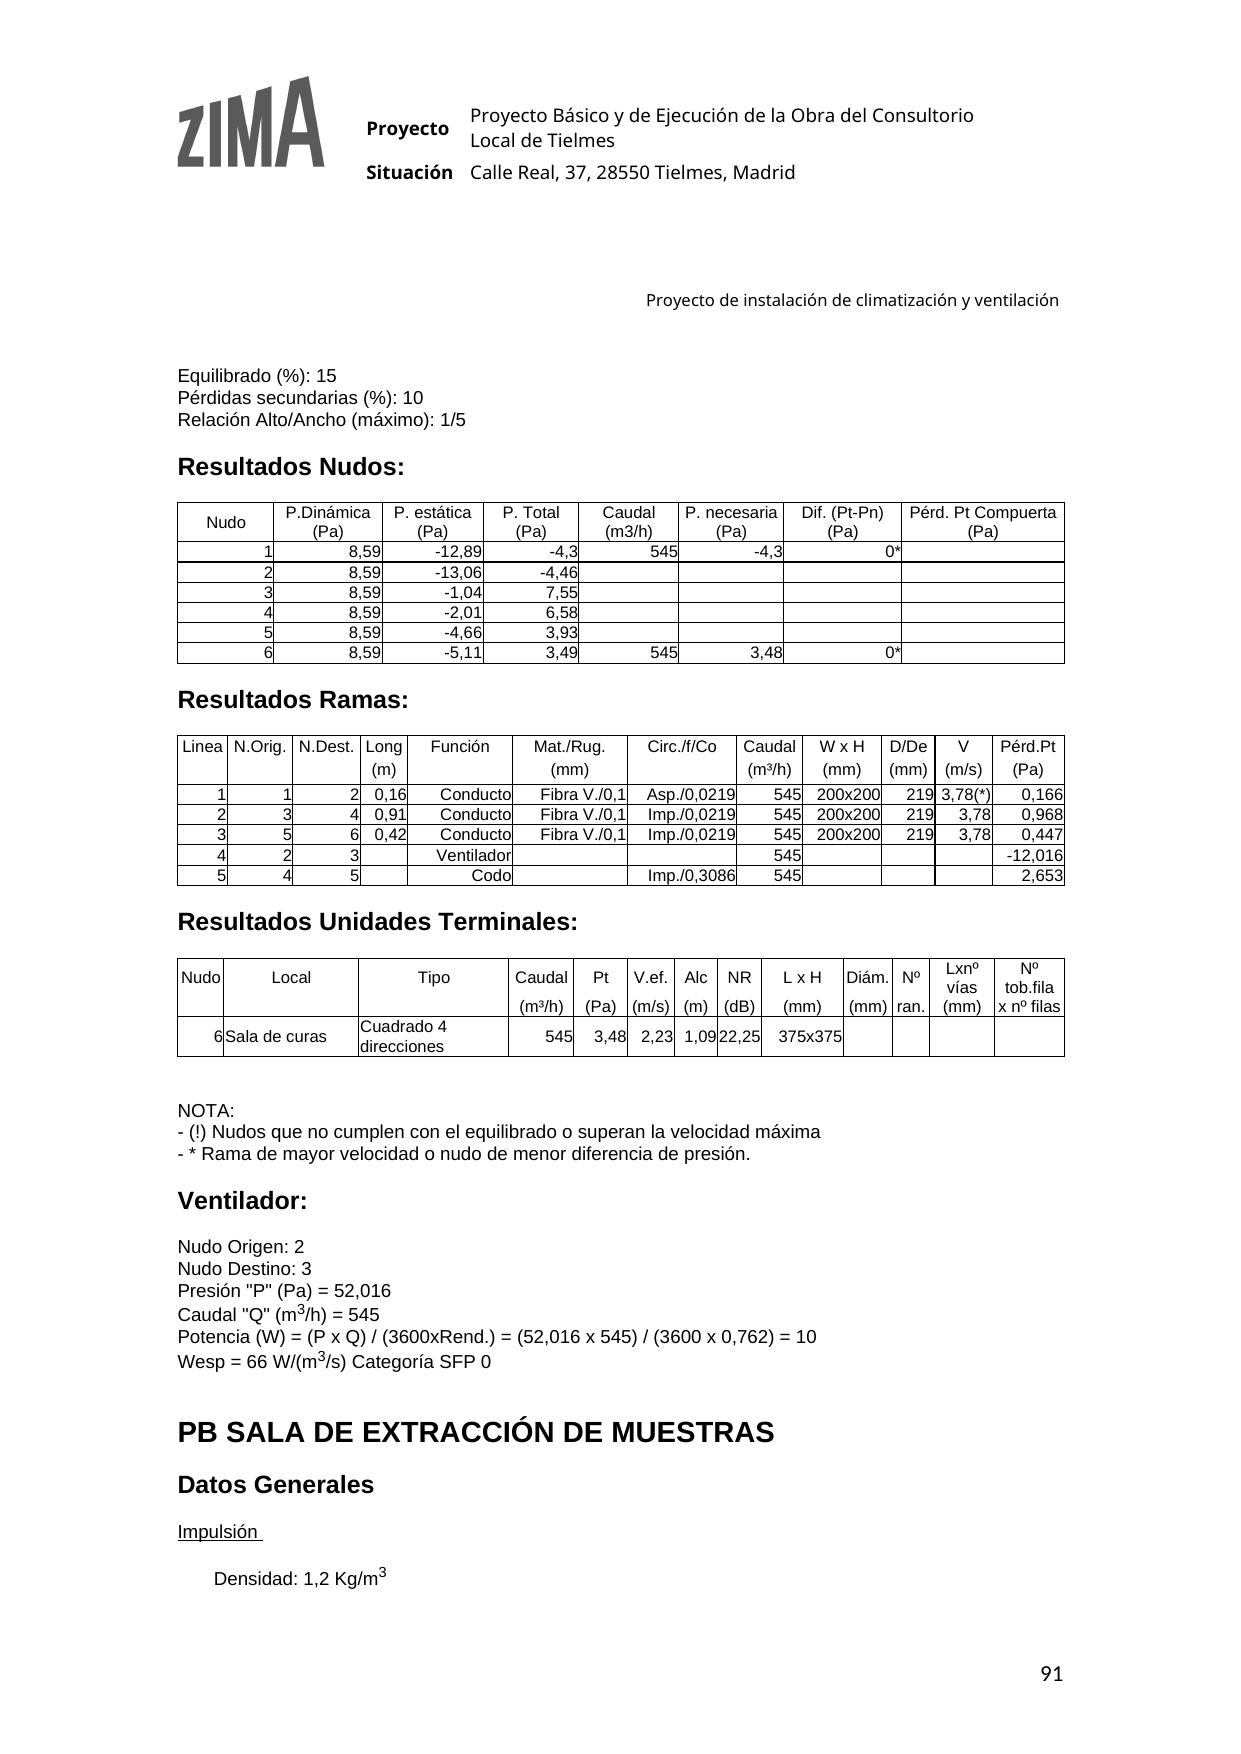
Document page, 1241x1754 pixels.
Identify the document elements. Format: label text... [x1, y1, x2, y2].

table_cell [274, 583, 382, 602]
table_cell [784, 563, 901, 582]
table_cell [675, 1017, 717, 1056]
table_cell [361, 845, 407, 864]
text Resultados Nudos: [177, 452, 1063, 480]
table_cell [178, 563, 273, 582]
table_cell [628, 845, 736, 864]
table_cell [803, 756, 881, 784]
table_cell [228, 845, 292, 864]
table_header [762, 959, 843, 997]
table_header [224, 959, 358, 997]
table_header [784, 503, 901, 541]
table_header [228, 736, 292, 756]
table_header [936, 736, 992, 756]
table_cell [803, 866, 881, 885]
text Relación Alto/Ancho (máximo): 1/5 [177, 408, 1063, 430]
text Potencia (W) = (P x Q) / (3600xRend.) = (52,016 x 545) / (3600 x 0,762) = 10 [177, 1326, 1063, 1347]
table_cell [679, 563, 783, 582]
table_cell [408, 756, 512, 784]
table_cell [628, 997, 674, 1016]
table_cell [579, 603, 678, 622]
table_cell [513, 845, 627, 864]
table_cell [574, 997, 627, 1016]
text Densidad: 1,2 Kg/m3 [177, 1564, 1063, 1589]
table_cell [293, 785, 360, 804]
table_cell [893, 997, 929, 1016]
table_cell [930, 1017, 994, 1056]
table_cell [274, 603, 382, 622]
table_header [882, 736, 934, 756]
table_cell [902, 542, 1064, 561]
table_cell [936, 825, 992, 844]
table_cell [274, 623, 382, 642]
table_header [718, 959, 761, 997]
text Ventilador: [177, 1186, 1063, 1215]
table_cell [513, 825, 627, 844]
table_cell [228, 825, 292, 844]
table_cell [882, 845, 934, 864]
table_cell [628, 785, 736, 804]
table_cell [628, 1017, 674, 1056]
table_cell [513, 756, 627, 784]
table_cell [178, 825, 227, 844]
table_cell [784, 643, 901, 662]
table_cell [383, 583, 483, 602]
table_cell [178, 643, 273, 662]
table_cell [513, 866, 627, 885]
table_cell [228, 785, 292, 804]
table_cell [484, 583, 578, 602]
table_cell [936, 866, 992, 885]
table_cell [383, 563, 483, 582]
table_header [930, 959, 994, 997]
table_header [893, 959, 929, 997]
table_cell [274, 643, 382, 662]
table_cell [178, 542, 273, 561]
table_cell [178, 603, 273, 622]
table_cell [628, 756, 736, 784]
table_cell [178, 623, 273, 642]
text Caudal "Q" (m3/h) = 545 [177, 1301, 1063, 1326]
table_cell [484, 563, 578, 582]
text Resultados Ramas: [177, 685, 1063, 714]
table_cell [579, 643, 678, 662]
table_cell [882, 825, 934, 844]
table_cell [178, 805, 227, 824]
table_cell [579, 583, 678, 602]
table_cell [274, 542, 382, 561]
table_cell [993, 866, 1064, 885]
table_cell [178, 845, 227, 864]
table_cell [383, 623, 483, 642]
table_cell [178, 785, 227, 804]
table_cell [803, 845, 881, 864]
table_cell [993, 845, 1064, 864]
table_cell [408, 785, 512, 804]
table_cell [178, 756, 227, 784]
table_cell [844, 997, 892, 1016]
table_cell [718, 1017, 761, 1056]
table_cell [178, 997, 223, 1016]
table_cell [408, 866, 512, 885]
text NOTA: [177, 1100, 1063, 1121]
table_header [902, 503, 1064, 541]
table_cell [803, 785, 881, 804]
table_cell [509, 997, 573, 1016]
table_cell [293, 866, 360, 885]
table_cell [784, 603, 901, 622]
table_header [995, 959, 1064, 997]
text Equilibrado (%): 15 [177, 365, 1063, 387]
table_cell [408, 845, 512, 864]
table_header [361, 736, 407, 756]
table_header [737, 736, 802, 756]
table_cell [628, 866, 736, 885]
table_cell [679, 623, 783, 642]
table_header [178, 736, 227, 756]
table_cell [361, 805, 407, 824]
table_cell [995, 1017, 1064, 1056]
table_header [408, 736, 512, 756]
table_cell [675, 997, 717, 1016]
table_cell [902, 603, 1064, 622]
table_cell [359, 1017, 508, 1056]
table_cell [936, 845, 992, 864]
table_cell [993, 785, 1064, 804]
text Nudo Destino: 3 [177, 1258, 1063, 1279]
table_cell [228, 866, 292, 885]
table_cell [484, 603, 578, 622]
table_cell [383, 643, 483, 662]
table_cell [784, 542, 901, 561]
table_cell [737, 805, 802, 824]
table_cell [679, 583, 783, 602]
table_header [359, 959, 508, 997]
text Wesp = 66 W/(m3/s) Categoría SFP 0 [177, 1347, 1063, 1372]
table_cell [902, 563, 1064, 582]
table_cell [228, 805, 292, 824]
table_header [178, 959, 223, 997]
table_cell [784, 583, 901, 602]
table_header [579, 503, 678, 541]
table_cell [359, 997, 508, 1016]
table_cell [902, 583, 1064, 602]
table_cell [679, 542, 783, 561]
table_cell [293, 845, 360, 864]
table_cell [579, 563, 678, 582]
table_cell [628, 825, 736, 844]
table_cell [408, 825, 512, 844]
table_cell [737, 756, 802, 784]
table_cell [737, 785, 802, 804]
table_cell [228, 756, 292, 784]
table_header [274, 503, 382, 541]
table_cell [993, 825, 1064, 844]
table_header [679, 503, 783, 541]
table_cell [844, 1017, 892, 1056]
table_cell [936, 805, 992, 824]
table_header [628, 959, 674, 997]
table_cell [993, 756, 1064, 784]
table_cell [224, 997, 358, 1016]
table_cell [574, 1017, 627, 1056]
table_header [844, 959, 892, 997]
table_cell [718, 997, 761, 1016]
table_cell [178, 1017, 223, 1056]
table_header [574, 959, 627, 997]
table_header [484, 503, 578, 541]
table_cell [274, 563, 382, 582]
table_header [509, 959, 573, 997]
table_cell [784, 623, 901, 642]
text - (!) Nudos que no cumplen con el equilibrado o superan la velocidad máxima [177, 1121, 1063, 1143]
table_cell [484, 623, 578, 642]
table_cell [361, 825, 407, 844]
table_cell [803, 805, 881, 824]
text Datos Generales [177, 1471, 1063, 1499]
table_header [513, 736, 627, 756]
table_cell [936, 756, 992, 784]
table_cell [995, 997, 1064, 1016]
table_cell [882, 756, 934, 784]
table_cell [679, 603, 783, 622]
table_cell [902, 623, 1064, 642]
picture [177, 76, 325, 169]
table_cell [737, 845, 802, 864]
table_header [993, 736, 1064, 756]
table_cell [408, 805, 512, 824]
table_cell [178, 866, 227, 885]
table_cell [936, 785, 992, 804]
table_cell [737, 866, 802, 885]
text PB SALA DE EXTRACCIÓN DE MUESTRAS [177, 1415, 1063, 1449]
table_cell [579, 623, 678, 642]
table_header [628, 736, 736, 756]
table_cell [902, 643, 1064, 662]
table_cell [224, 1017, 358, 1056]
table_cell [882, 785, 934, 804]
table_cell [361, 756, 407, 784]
text Resultados Unidades Terminales: [177, 907, 1063, 936]
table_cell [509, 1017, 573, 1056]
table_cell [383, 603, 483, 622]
text Presión "P" (Pa) = 52,016 [177, 1279, 1063, 1301]
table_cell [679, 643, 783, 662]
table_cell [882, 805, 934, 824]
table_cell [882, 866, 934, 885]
text - * Rama de mayor velocidad o nudo de menor diferencia de presión. [177, 1143, 1063, 1164]
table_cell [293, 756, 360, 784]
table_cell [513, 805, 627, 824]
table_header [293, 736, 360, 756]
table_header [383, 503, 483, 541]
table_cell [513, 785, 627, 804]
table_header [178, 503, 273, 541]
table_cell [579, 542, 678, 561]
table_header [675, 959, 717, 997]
text Pérdidas secundarias (%): 10 [177, 387, 1063, 408]
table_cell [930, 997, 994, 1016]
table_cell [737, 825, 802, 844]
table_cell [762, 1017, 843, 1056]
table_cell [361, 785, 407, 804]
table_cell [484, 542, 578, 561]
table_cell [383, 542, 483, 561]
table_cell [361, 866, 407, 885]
text Nudo Origen: 2 [177, 1236, 1063, 1258]
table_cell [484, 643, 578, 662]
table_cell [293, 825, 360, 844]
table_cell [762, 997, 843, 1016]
text Impulsión [177, 1521, 1063, 1542]
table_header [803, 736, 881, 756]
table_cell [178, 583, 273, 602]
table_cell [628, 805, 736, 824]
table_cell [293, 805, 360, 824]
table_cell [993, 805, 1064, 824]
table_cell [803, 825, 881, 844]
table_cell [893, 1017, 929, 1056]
